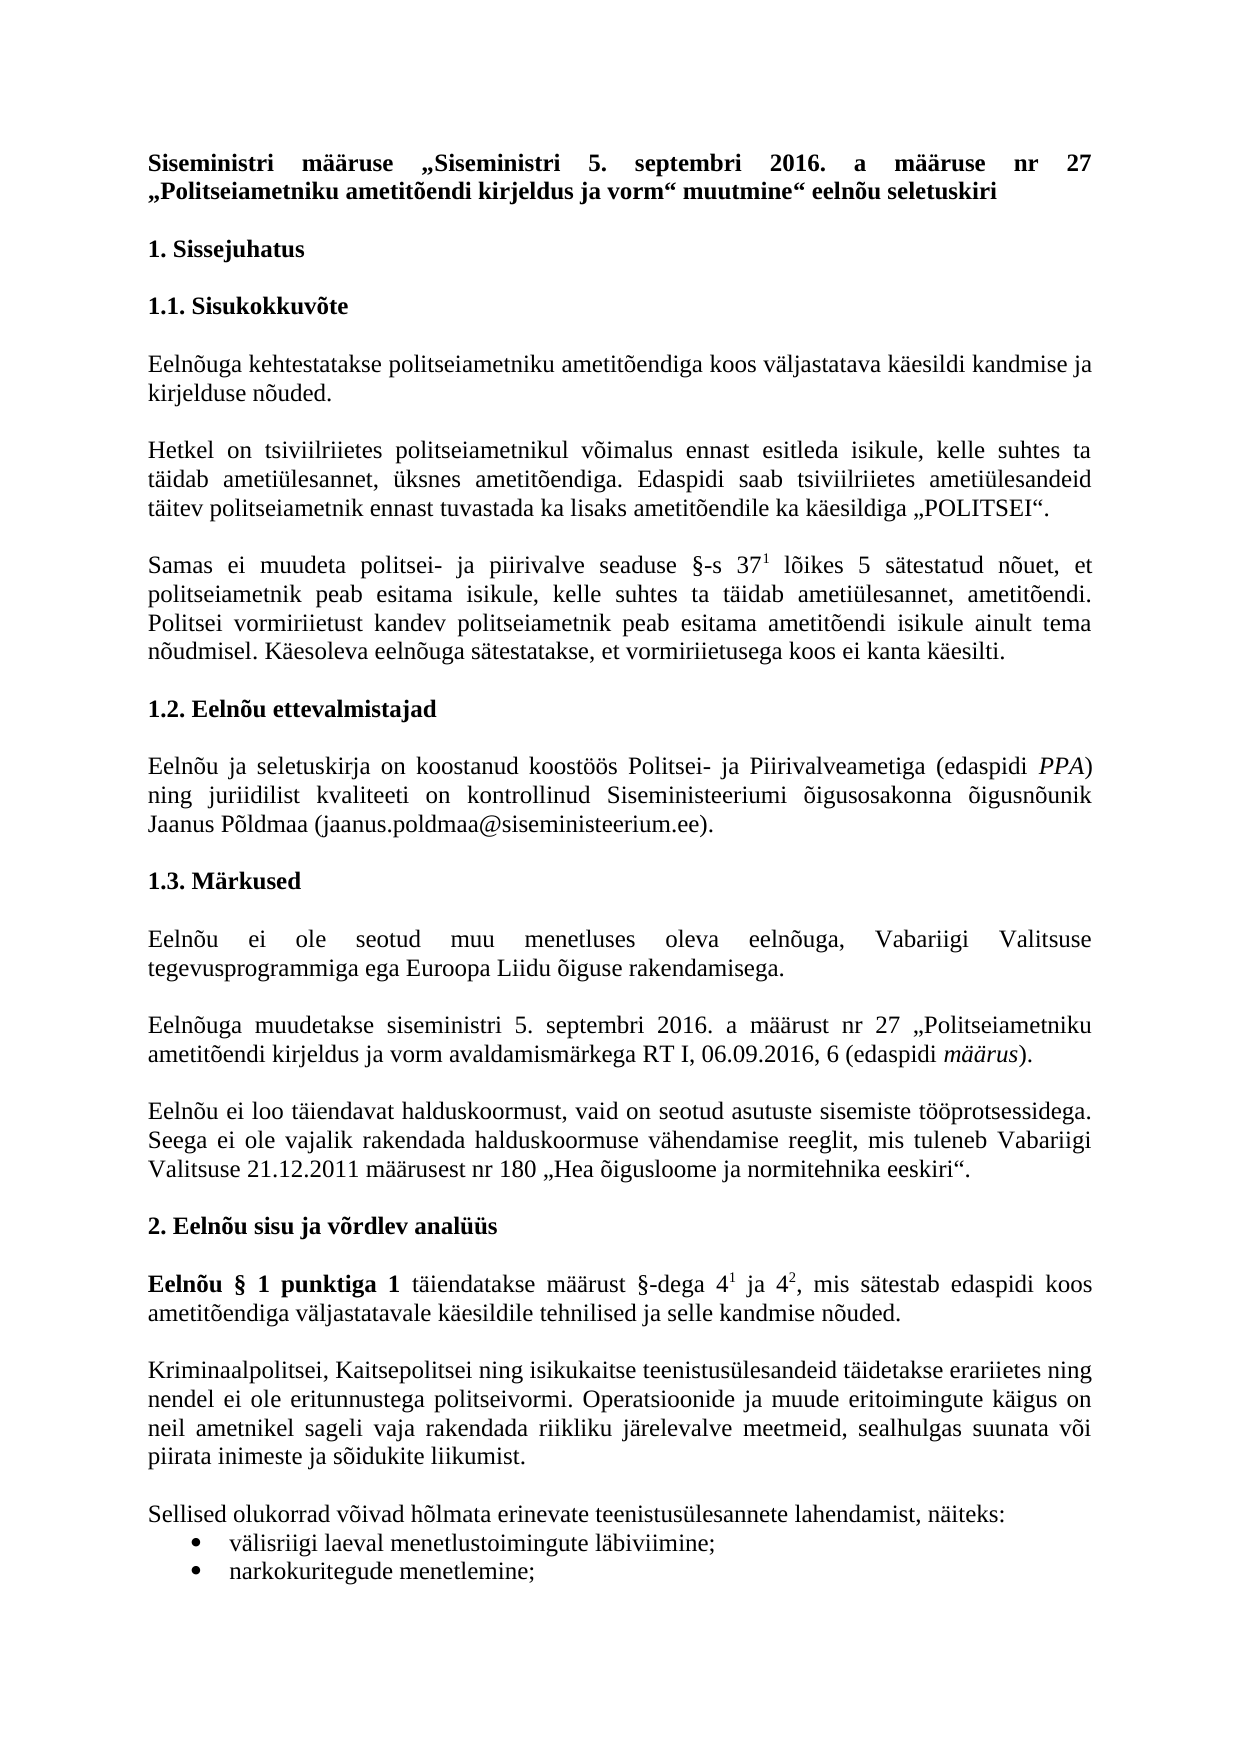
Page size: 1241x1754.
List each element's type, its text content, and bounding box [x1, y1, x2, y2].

list narkokuritegude menetlemine; [192, 1556, 1093, 1585]
text Siseministri määruse „Siseministri 5. septembri 2016. a määruse nr 27 „Politseiametniku ametitõendi kirjeldus ja vorm“ muutmine“ eelnõu seletuskiri [148, 148, 1093, 205]
text 1. Sissejuhatus [148, 234, 1093, 263]
text 1.3. Märkused [148, 866, 1093, 895]
text Samas ei muudeta politsei- ja piirivalve seaduse §-s 371 lõikes 5 sätestatud nõuet, et politseiametnik peab esitama isikule, kelle suhtes ta täidab ametiülesannet, ametitõendi. Politsei vormiriietust kandev politseiametnik peab esitama ametitõendi isikule ainult tema nõudmisel. Käesoleva eelnõuga sätestatakse, et vormiriietusega koos ei kanta käesilti. [148, 550, 1093, 665]
text 1.1. Sisukokkuvõte [148, 291, 1093, 320]
text Hetkel on tsiviilriietes politseiametnikul võimalus ennast esitleda isikule, kelle suhtes ta täidab ametiülesannet, üksnes ametitõendiga. Edaspidi saab tsiviilriietes ametiülesandeid täitev politseiametnik ennast tuvastada ka lisaks ametitõendile ka käesildiga „POLITSEI“. [148, 435, 1093, 521]
text Eelnõu § 1 punktiga 1 täiendatakse määrust §-dega 41 ja 42, mis sätestab edaspidi koos ametitõendiga väljastatavale käesildile tehnilised ja selle kandmise nõuded. [148, 1269, 1093, 1326]
text Eelnõuga muudetakse siseministri 5. septembri 2016. a määrust nr 27 „Politseiametniku ametitõendi kirjeldus ja vorm avaldamismärkega RT I, 06.09.2016, 6 (edaspidi määrus). [148, 1010, 1093, 1068]
text Kriminaalpolitsei, Kaitsepolitsei ning isikukaitse teenistusülesandeid täidetakse erariietes ning nendel ei ole eritunnustega politseivormi. Operatsioonide ja muude eritoimingute käigus on neil ametnikel sageli vaja rakendada riikliku järelevalve meetmeid, sealhulgas suunata või piirata inimeste ja sõidukite liikumist. [148, 1355, 1093, 1470]
text Eelnõu ja seletuskirja on koostanud koostöös Politsei- ja Piirivalveametiga (edaspidi PPA) ning juriidilist kvaliteeti on kontrollinud Siseministeeriumi õigusosakonna õigusnõunik Jaanus Põldmaa (jaanus.poldmaa@siseministeerium.ee). [148, 751, 1093, 838]
text Eelnõu ei ole seotud muu menetluses oleva eelnõuga, Vabariigi Valitsuse tegevusprogrammiga ega Euroopa Liidu õiguse rakendamisega. [148, 924, 1093, 981]
text Eelnõu ei loo täiendavat halduskoormust, vaid on seotud asutuste sisemiste tööprotsessidega. Seega ei ole vajalik rakendada halduskoormuse vähendamise reeglit, mis tuleneb Vabariigi Valitsuse 21.12.2011 määrusest nr 180 „Hea õigusloome ja normitehnika eeskiri“. [148, 1096, 1093, 1183]
text Eelnõuga kehtestatakse politseiametniku ametitõendiga koos väljastatava käesildi kandmise ja kirjelduse nõuded. [148, 349, 1093, 406]
text Sellised olukorrad võivad hõlmata erinevate teenistusülesannete lahendamist, näiteks: [148, 1499, 1093, 1528]
text 1.2. Eelnõu ettevalmistajad [148, 694, 1093, 723]
text 2. Eelnõu sisu ja võrdlev analüüs [148, 1211, 1093, 1240]
list välisriigi laeval menetlustoimingute läbiviimine; [192, 1528, 1093, 1556]
